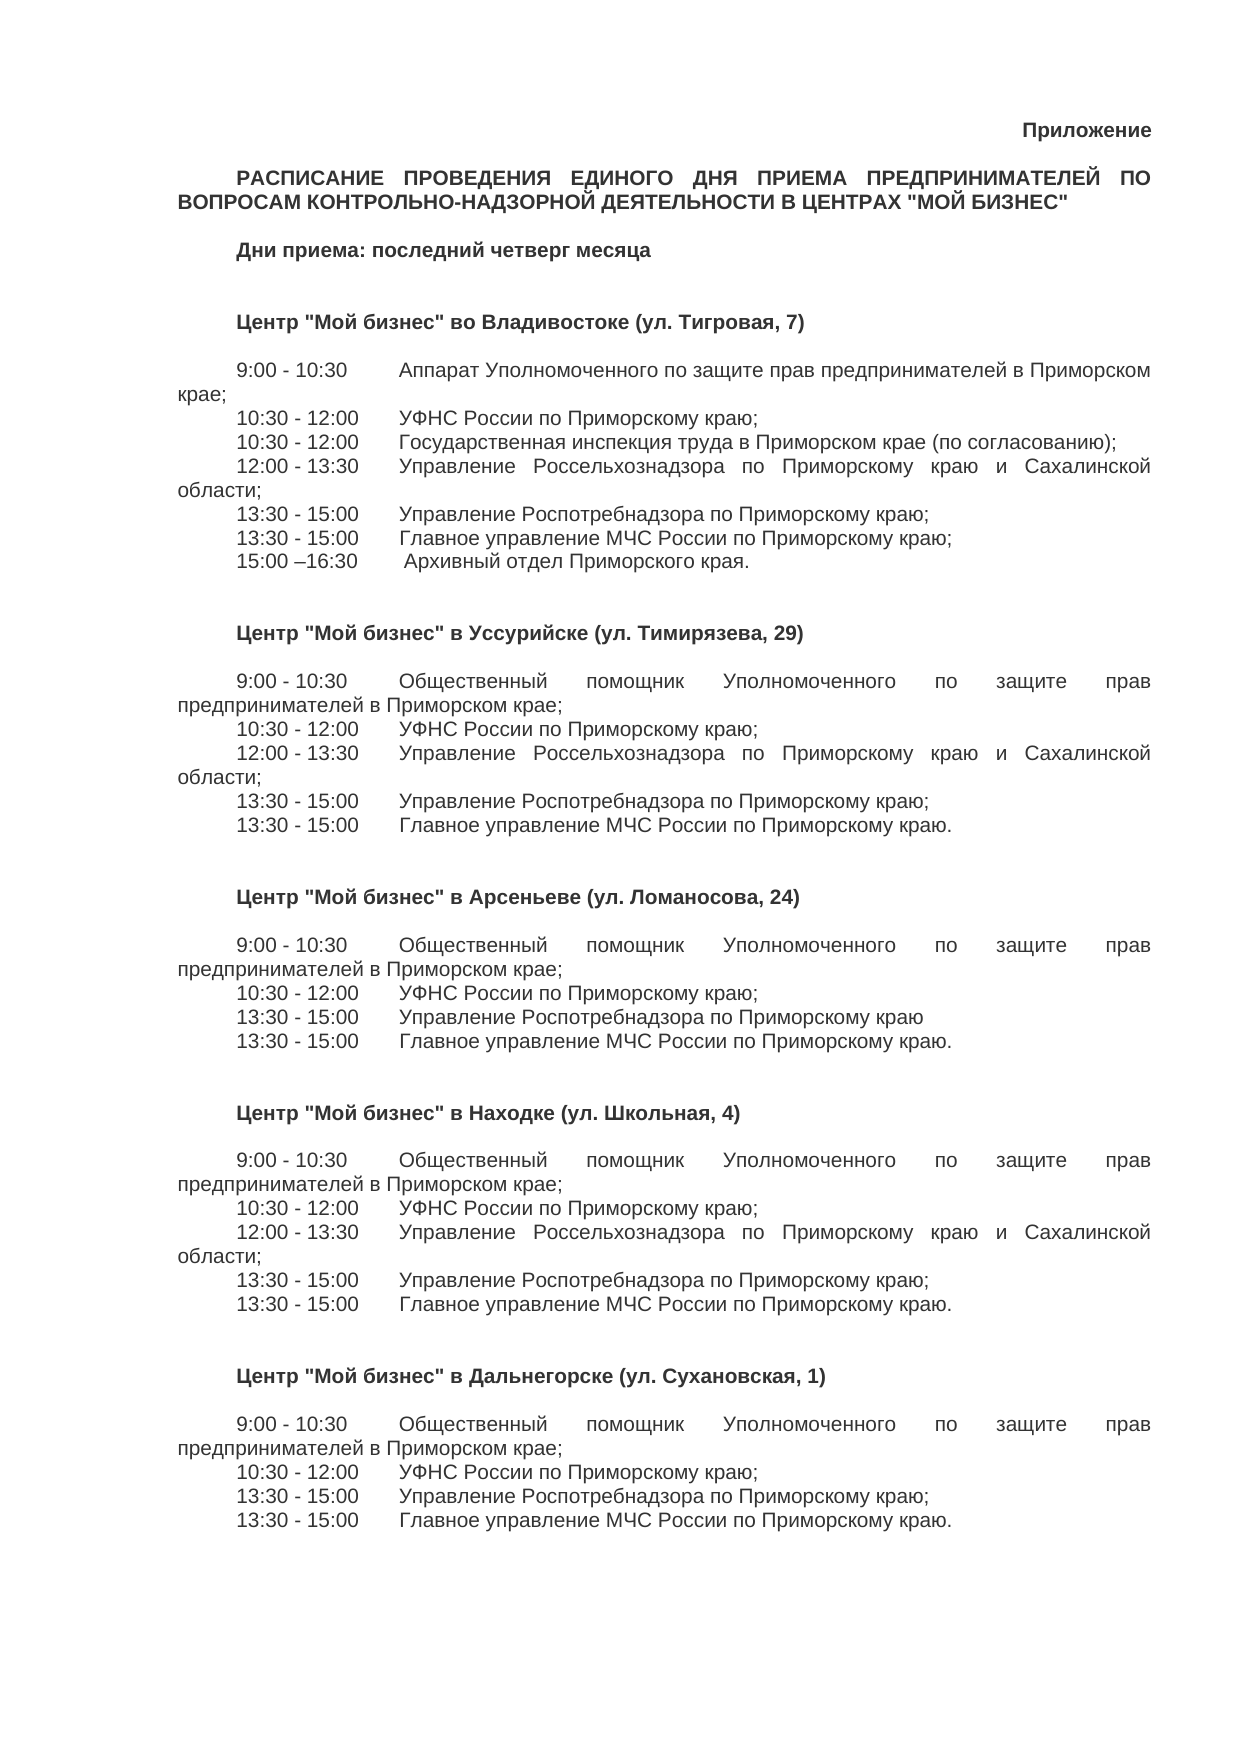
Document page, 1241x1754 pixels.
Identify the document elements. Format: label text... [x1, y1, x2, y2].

text 9:00 - 10:30 Общественный помощник Уполномоченного по защите прав предпринимателей в Приморском крае; [177, 1148, 1152, 1196]
text 10:30 - 12:00 УФНС России по Приморскому краю; [177, 717, 1152, 741]
text 15:00 –16:30 Архивный отдел Приморского края. [177, 549, 1152, 573]
text Центр "Мой бизнес" во Владивостоке (ул. Тигровая, 7) [177, 310, 1152, 334]
text Центр "Мой бизнес" в Находке (ул. Школьная, 4) [177, 1100, 1152, 1124]
text 12:00 - 13:30 Управление Россельхознадзора по Приморскому краю и Сахалинской области; [177, 1220, 1152, 1268]
text 9:00 - 10:30 Общественный помощник Уполномоченного по защите прав предпринимателей в Приморском крае; [177, 669, 1152, 717]
text 13:30 - 15:00 Главное управление МЧС России по Приморскому краю; [177, 525, 1152, 549]
text 13:30 - 15:00 Управление Роспотребнадзора по Приморскому краю; [177, 1268, 1152, 1292]
text Приложение [177, 118, 1152, 142]
text РАСПИСАНИЕ ПРОВЕДЕНИЯ ЕДИНОГО ДНЯ ПРИЕМА ПРЕДПРИНИМАТЕЛЕЙ ПО ВОПРОСАМ КОНТРОЛЬНО-НАДЗОРНОЙ ДЕЯТЕЛЬНОСТИ В ЦЕНТРАХ "МОЙ БИЗНЕС" [177, 166, 1152, 214]
text 10:30 - 12:00 УФНС России по Приморскому краю; [177, 406, 1152, 429]
text Дни приема: последний четверг месяца [177, 238, 1152, 262]
text 10:30 - 12:00 УФНС России по Приморскому краю; [177, 981, 1152, 1004]
text Центр "Мой бизнес" в Уссурийске (ул. Тимирязева, 29) [177, 621, 1152, 645]
text 13:30 - 15:00 Управление Роспотребнадзора по Приморскому краю; [177, 1484, 1152, 1508]
text 9:00 - 10:30 Общественный помощник Уполномоченного по защите прав предпринимателей в Приморском крае; [177, 1412, 1152, 1460]
text 13:30 - 15:00 Управление Роспотребнадзора по Приморскому краю; [177, 501, 1152, 525]
text 12:00 - 13:30 Управление Россельхознадзора по Приморскому краю и Сахалинской области; [177, 453, 1152, 501]
text 12:00 - 13:30 Управление Россельхознадзора по Приморскому краю и Сахалинской области; [177, 741, 1152, 789]
text Центр "Мой бизнес" в Дальнегорске (ул. Сухановская, 1) [177, 1364, 1152, 1388]
text 13:30 - 15:00 Главное управление МЧС России по Приморскому краю. [177, 1292, 1152, 1316]
text 10:30 - 12:00 УФНС России по Приморскому краю; [177, 1196, 1152, 1220]
text 13:30 - 15:00 Главное управление МЧС России по Приморскому краю. [177, 1028, 1152, 1052]
text 9:00 - 10:30 Аппарат Уполномоченного по защите прав предпринимателей в Приморском крае; [177, 358, 1152, 406]
text 13:30 - 15:00 Управление Роспотребнадзора по Приморскому краю [177, 1004, 1152, 1028]
text 9:00 - 10:30 Общественный помощник Уполномоченного по защите прав предпринимателей в Приморском крае; [177, 933, 1152, 981]
text Центр "Мой бизнес" в Арсеньеве (ул. Ломаносова, 24) [177, 885, 1152, 909]
text 10:30 - 12:00 УФНС России по Приморскому краю; [177, 1460, 1152, 1484]
text 10:30 - 12:00 Государственная инспекция труда в Приморском крае (по согласованию); [177, 429, 1152, 453]
text 13:30 - 15:00 Главное управление МЧС России по Приморскому краю. [177, 1508, 1152, 1532]
text 13:30 - 15:00 Управление Роспотребнадзора по Приморскому краю; [177, 789, 1152, 813]
text 13:30 - 15:00 Главное управление МЧС России по Приморскому краю. [177, 813, 1152, 837]
